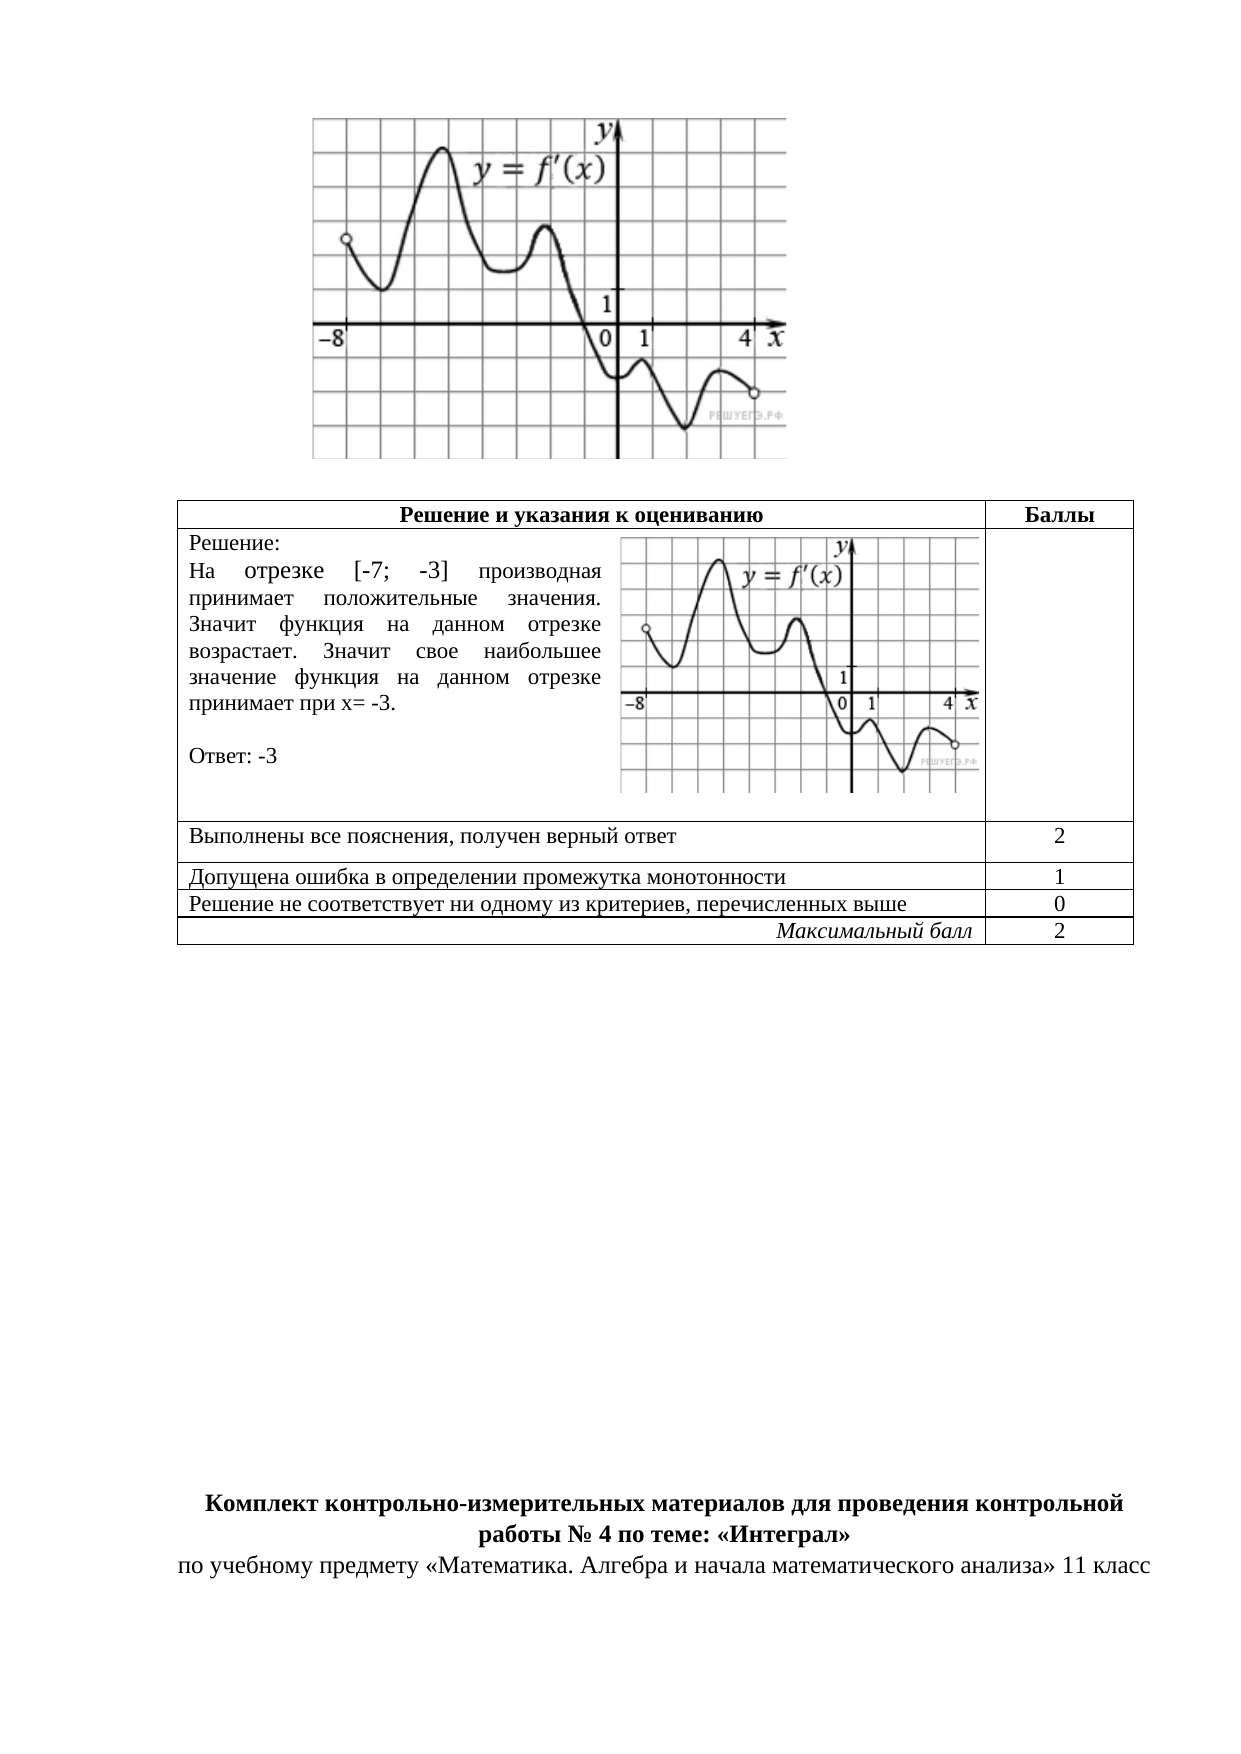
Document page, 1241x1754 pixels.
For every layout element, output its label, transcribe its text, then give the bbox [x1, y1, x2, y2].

table_header Решение и указания к оцениванию [178, 501, 985, 528]
text Комплект контрольно-измерительных материалов для проведения контрольной работы № 4 по теме: «Интеграл» [177, 1488, 1152, 1548]
table_cell 1 [986, 863, 1133, 889]
picture [620, 537, 980, 793]
picture [312, 118, 787, 459]
table_cell Максимальный балл [178, 918, 985, 944]
table_cell [986, 529, 1133, 821]
table_cell Выполнены все пояснения, получен верный ответ [178, 822, 985, 862]
table_cell 2 [986, 822, 1133, 862]
table_cell 2 [986, 918, 1133, 944]
table_cell Решение не соответствует ни одному из критериев, перечисленных выше [178, 890, 985, 916]
table_cell 0 [986, 890, 1133, 916]
table_header Баллы [986, 501, 1133, 528]
table_cell Допущена ошибка в определении промежутка монотонности [178, 863, 985, 889]
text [177, 1551, 1152, 1579]
table_cell Решение: На отрезке [-7; -3] производная принимает положительные значения. Значит функция на данном отрезке возрастает. Значит свое наибольшее значение функция на данном отрезке принимает при х= -3. Ответ: -3 [178, 529, 985, 821]
